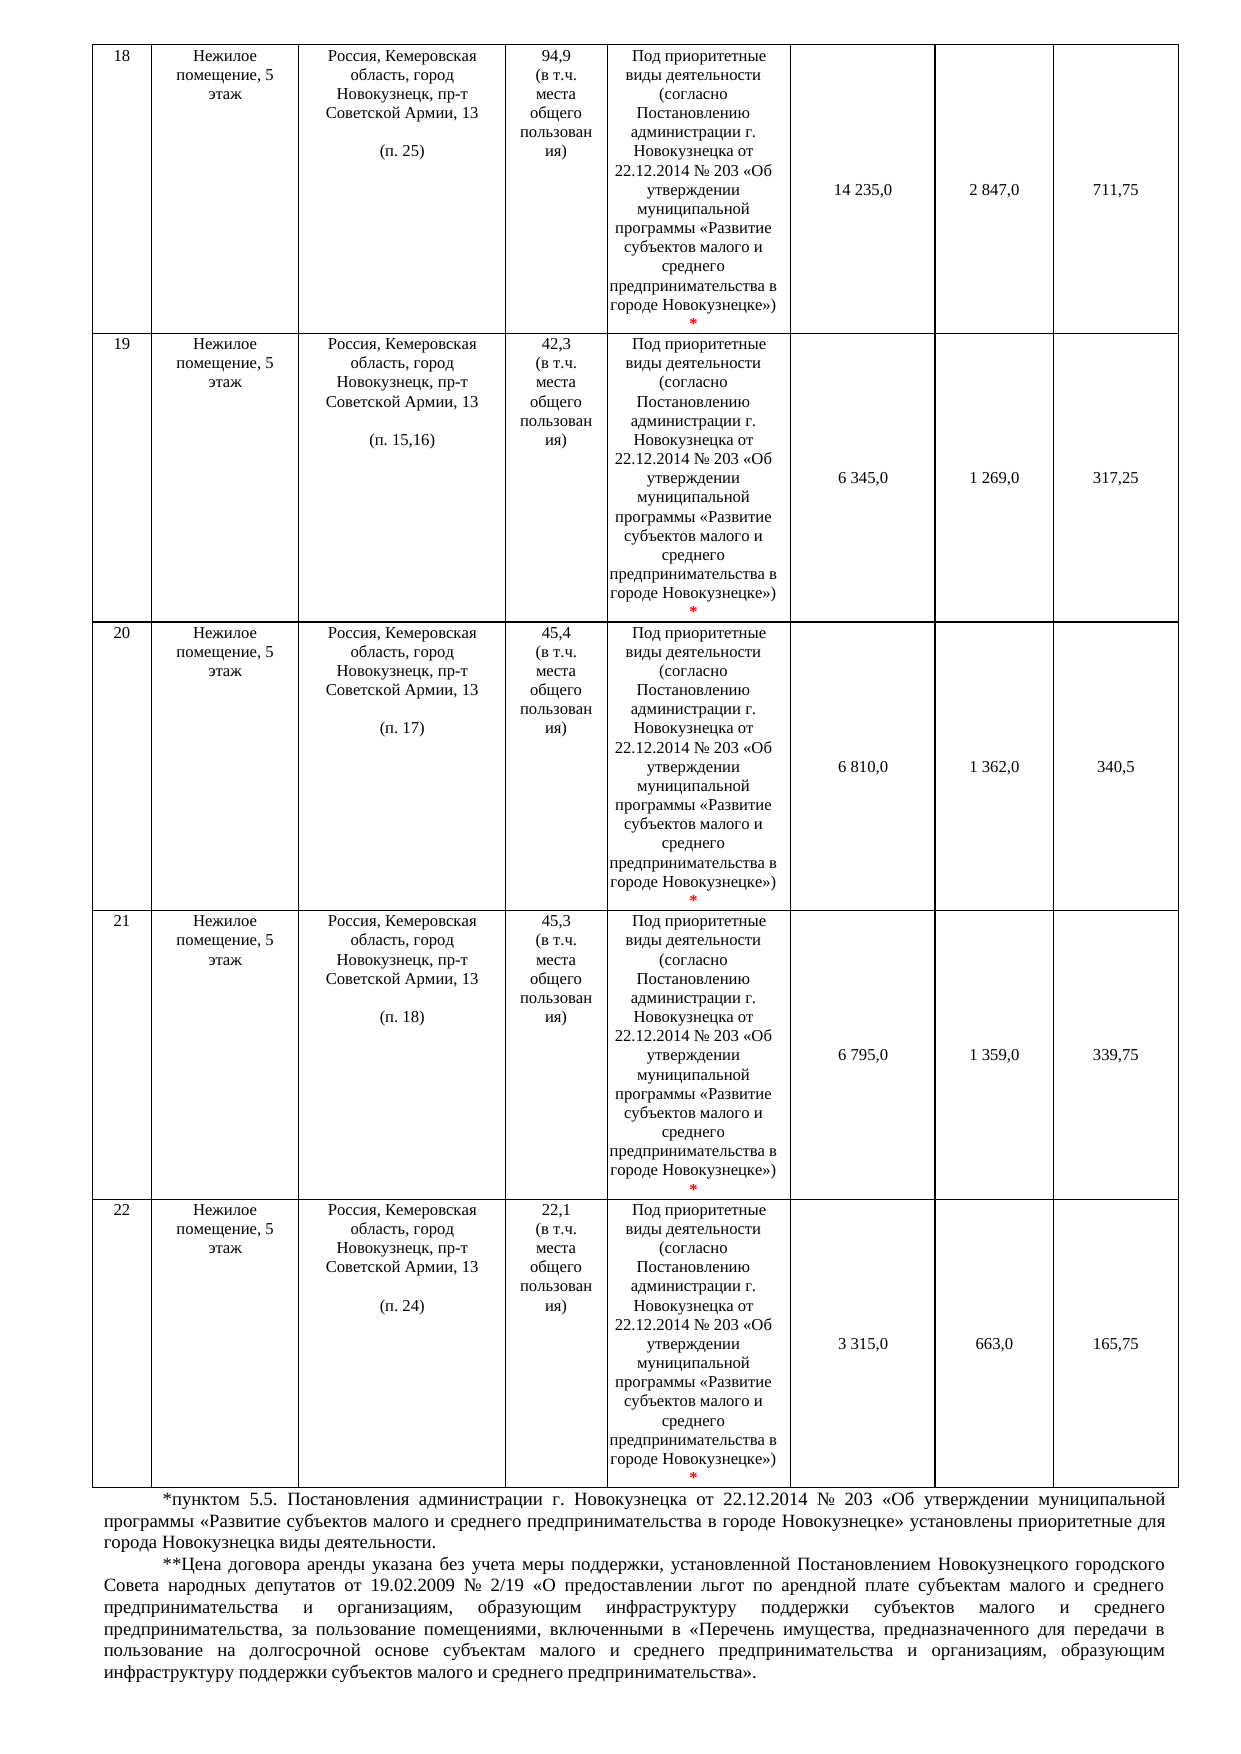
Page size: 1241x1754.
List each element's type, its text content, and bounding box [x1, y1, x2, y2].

table_cell Россия, Кемеровская область, город Новокузнецк, пр-т Советской Армии, 13 (п. 17) [299, 623, 505, 910]
table_cell Россия, Кемеровская область, город Новокузнецк, пр-т Советской Армии, 13 (п. 25) [299, 45, 505, 333]
table_cell 42,3 (в т.ч. места общего пользования) [506, 334, 607, 621]
table_cell 6 810,0 [791, 623, 934, 910]
table_cell 340,5 [1054, 623, 1178, 910]
table_cell 6 795,0 [791, 911, 934, 1198]
table_cell Россия, Кемеровская область, город Новокузнецк, пр-т Советской Армии, 13 (п. 15,16) [299, 334, 505, 621]
table_cell 1 269,0 [936, 334, 1053, 621]
table_cell Нежилое помещение, 5 этаж [152, 911, 298, 1198]
table_cell 45,4 (в т.ч. места общего пользования) [506, 623, 607, 910]
table_cell 22 [93, 1200, 151, 1487]
table_cell 317,25 [1054, 334, 1178, 621]
table_cell Россия, Кемеровская область, город Новокузнецк, пр-т Советской Армии, 13 (п. 24) [299, 1200, 505, 1487]
table_cell 1 359,0 [936, 911, 1053, 1198]
table_cell 711,75 [1054, 45, 1178, 333]
table_cell 663,0 [936, 1200, 1053, 1487]
table_cell 3 315,0 [791, 1200, 934, 1487]
table_cell 6 345,0 [791, 334, 934, 621]
table_cell 18 [93, 45, 151, 333]
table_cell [608, 45, 790, 333]
table_cell 21 [93, 911, 151, 1198]
table_cell Нежилое помещение, 5 этаж [152, 334, 298, 621]
table_cell 2 847,0 [936, 45, 1053, 333]
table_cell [152, 45, 298, 333]
table_cell Нежилое помещение, 5 этаж [152, 623, 298, 910]
text **Цена договора аренды указана без учета меры поддержки, установленной Постановлением Новокузнецкого городского Совета народных депутатов от 19.02.2009 № 2/19 «О предоставлении льгот по арендной плате субъектам малого и среднего предпринимательства и организациям, образующим инфраструктуру поддержки субъектов малого и среднего предпринимательства, за пользование помещениями, включенными в «Перечень имущества, предназначенного для передачи в пользование на долгосрочной основе субъектам малого и среднего предпринимательства и организациям, образующим инфраструктуру поддержки субъектов малого и среднего предпринимательства». [103, 1553, 1167, 1682]
table_cell 165,75 [1054, 1200, 1178, 1487]
table_cell 20 [93, 623, 151, 910]
table_cell 19 [93, 334, 151, 621]
table_cell 22,1 (в т.ч. места общего пользования) [506, 1200, 607, 1487]
table_cell 339,75 [1054, 911, 1178, 1198]
table_cell Россия, Кемеровская область, город Новокузнецк, пр-т Советской Армии, 13 (п. 18) [299, 911, 505, 1198]
table_cell 14 235,0 [791, 45, 934, 333]
table_cell 94,9 (в т.ч. места общего пользования) [506, 45, 607, 333]
table_cell 45,3 (в т.ч. места общего пользования) [506, 911, 607, 1198]
text *пунктом 5.5. Постановления администрации г. Новокузнецка от 22.12.2014 № 203 «Об утверждении муниципальной программы «Развитие субъектов малого и среднего предпринимательства в городе Новокузнецке» установлены приоритетные для города Новокузнецка виды деятельности. [103, 1488, 1167, 1553]
table_cell Нежилое помещение, 5 этаж [152, 1200, 298, 1487]
table_cell 1 362,0 [936, 623, 1053, 910]
